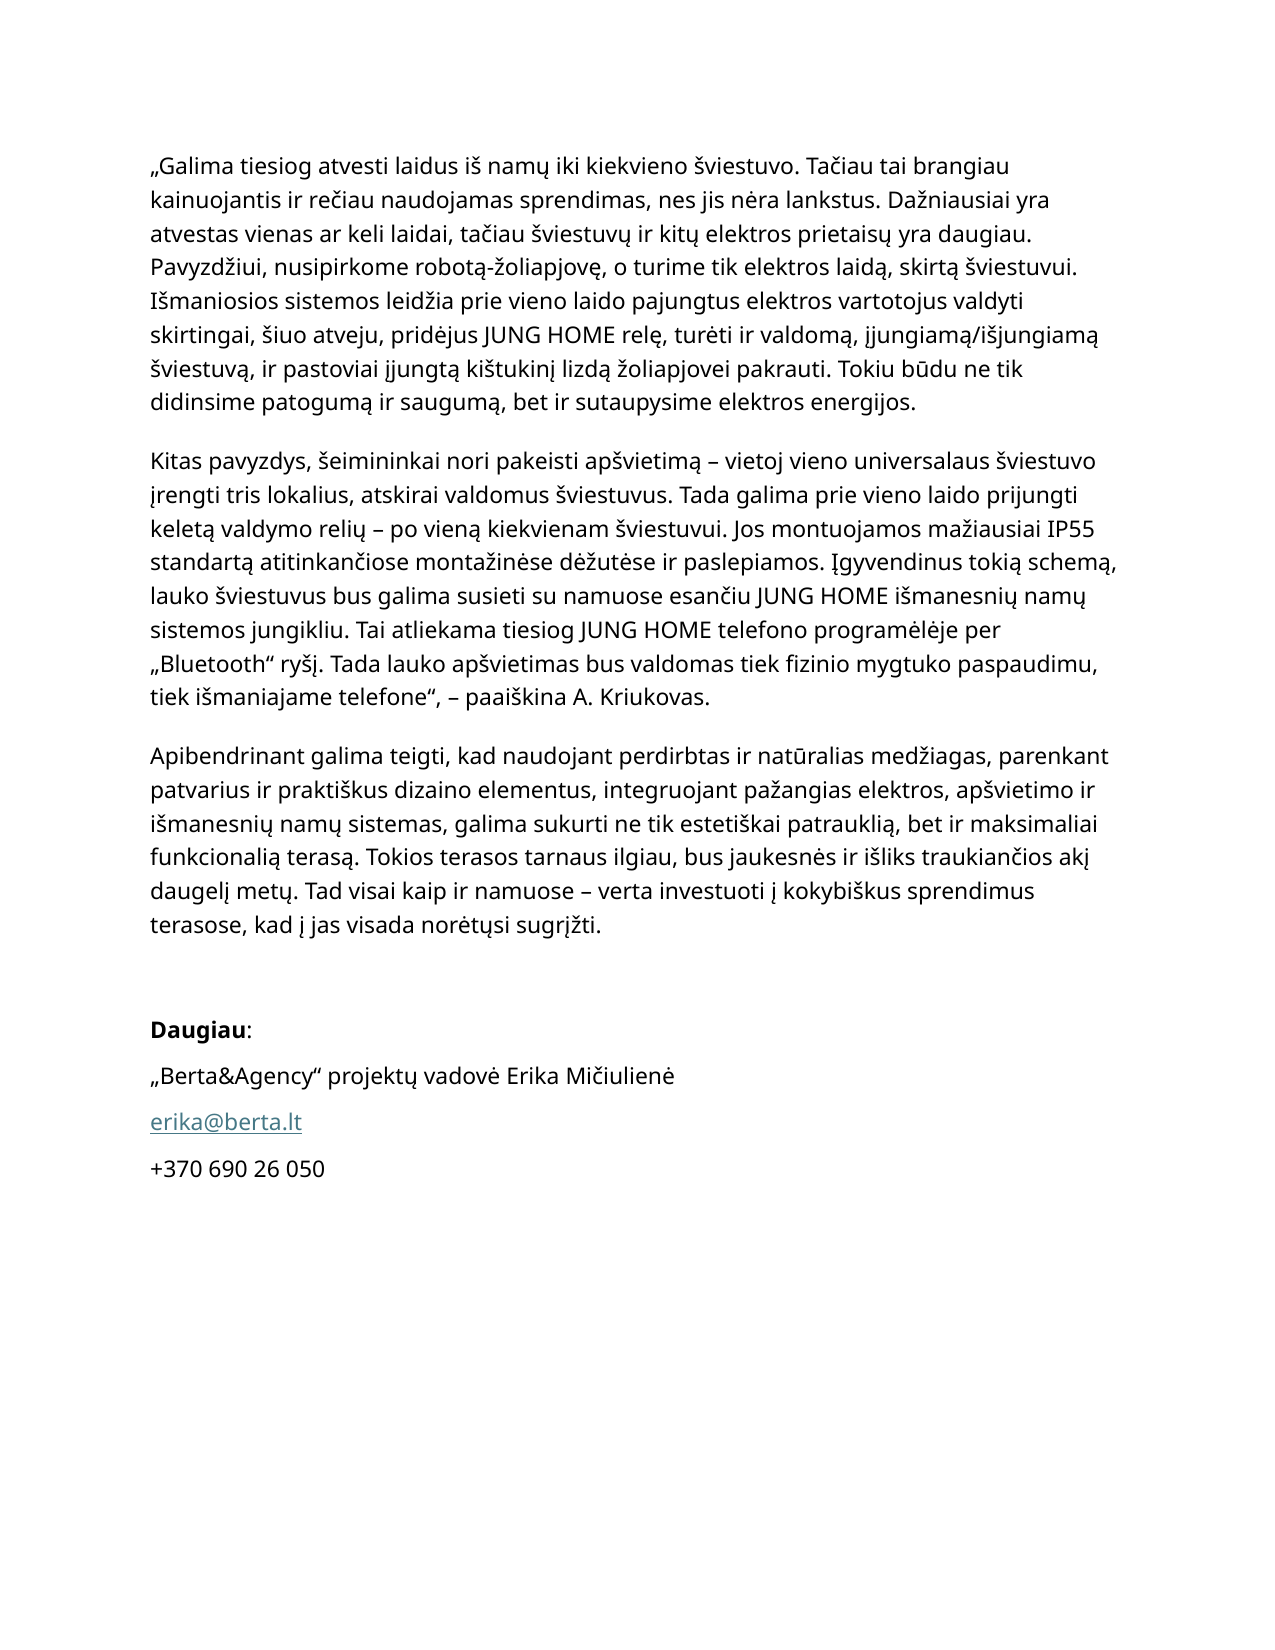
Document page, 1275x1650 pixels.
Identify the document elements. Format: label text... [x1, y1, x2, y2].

text Kitas pavyzdys, šeimininkai nori pakeisti apšvietimą – vietoj vieno universalaus šviestuvo įrengti tris lokalius, atskirai valdomus šviestuvus. Tada galima prie vieno laido prijungti keletą valdymo relių – po vieną kiekvienam šviestuvui. Jos montuojamos mažiausiai IP55 standartą atitinkančiose montažinėse dėžutėse ir paslepiamos. Įgyvendinus tokią schemą, lauko šviestuvus bus galima susieti su namuose esančiu JUNG HOME išmanesnių namų sistemos jungikliu. Tai atliekama tiesiog JUNG HOME telefono programėlėje per „Bluetooth“ ryšį. Tada lauko apšvietimas bus valdomas tiek fizinio mygtuko paspaudimu, tiek išmaniajame telefone“, – paaiškina A. Kriukovas. [150, 445, 1125, 712]
text Daugiau: [150, 1014, 1125, 1045]
text „Berta&Agency“ projektų vadovė Erika Mičiulienė [150, 1060, 1125, 1091]
text +370 690 26 050 [150, 1152, 1125, 1184]
text „Galima tiesiog atvesti laidus iš namų iki kiekvieno šviestuvo. Tačiau tai brangiau kainuojantis ir rečiau naudojamas sprendimas, nes jis nėra lankstus. Dažniausiai yra atvestas vienas ar keli laidai, tačiau šviestuvų ir kitų elektros prietaisų yra daugiau. Pavyzdžiui, nusipirkome robotą-žoliapjovę, o turime tik elektros laidą, skirtą šviestuvui. Išmaniosios sistemos leidžia prie vieno laido pajungtus elektros vartotojus valdyti skirtingai, šiuo atveju, pridėjus JUNG HOME relę, turėti ir valdomą, įjungiamą/išjungiamą šviestuvą, ir pastoviai įjungtą kištukinį lizdą žoliapjovei pakrauti. Tokiu būdu ne tik didinsime patogumą ir saugumą, bet ir sutaupysime elektros energijos. [150, 150, 1125, 417]
text erika@berta.lt [150, 1106, 1125, 1137]
text Apibendrinant galima teigti, kad naudojant perdirbtas ir natūralias medžiagas, parenkant patvarius ir praktiškus dizaino elementus, integruojant pažangias elektros, apšvietimo ir išmanesnių namų sistemas, galima sukurti ne tik estetiškai patrauklią, bet ir maksimaliai funkcionalią terasą. Tokios terasos tarnaus ilgiau, bus jaukesnės ir išliks traukiančios akį daugelį metų. Tad visai kaip ir namuose – verta investuoti į kokybiškus sprendimus terasose, kad į jas visada norėtųsi sugrįžti. [150, 740, 1125, 940]
